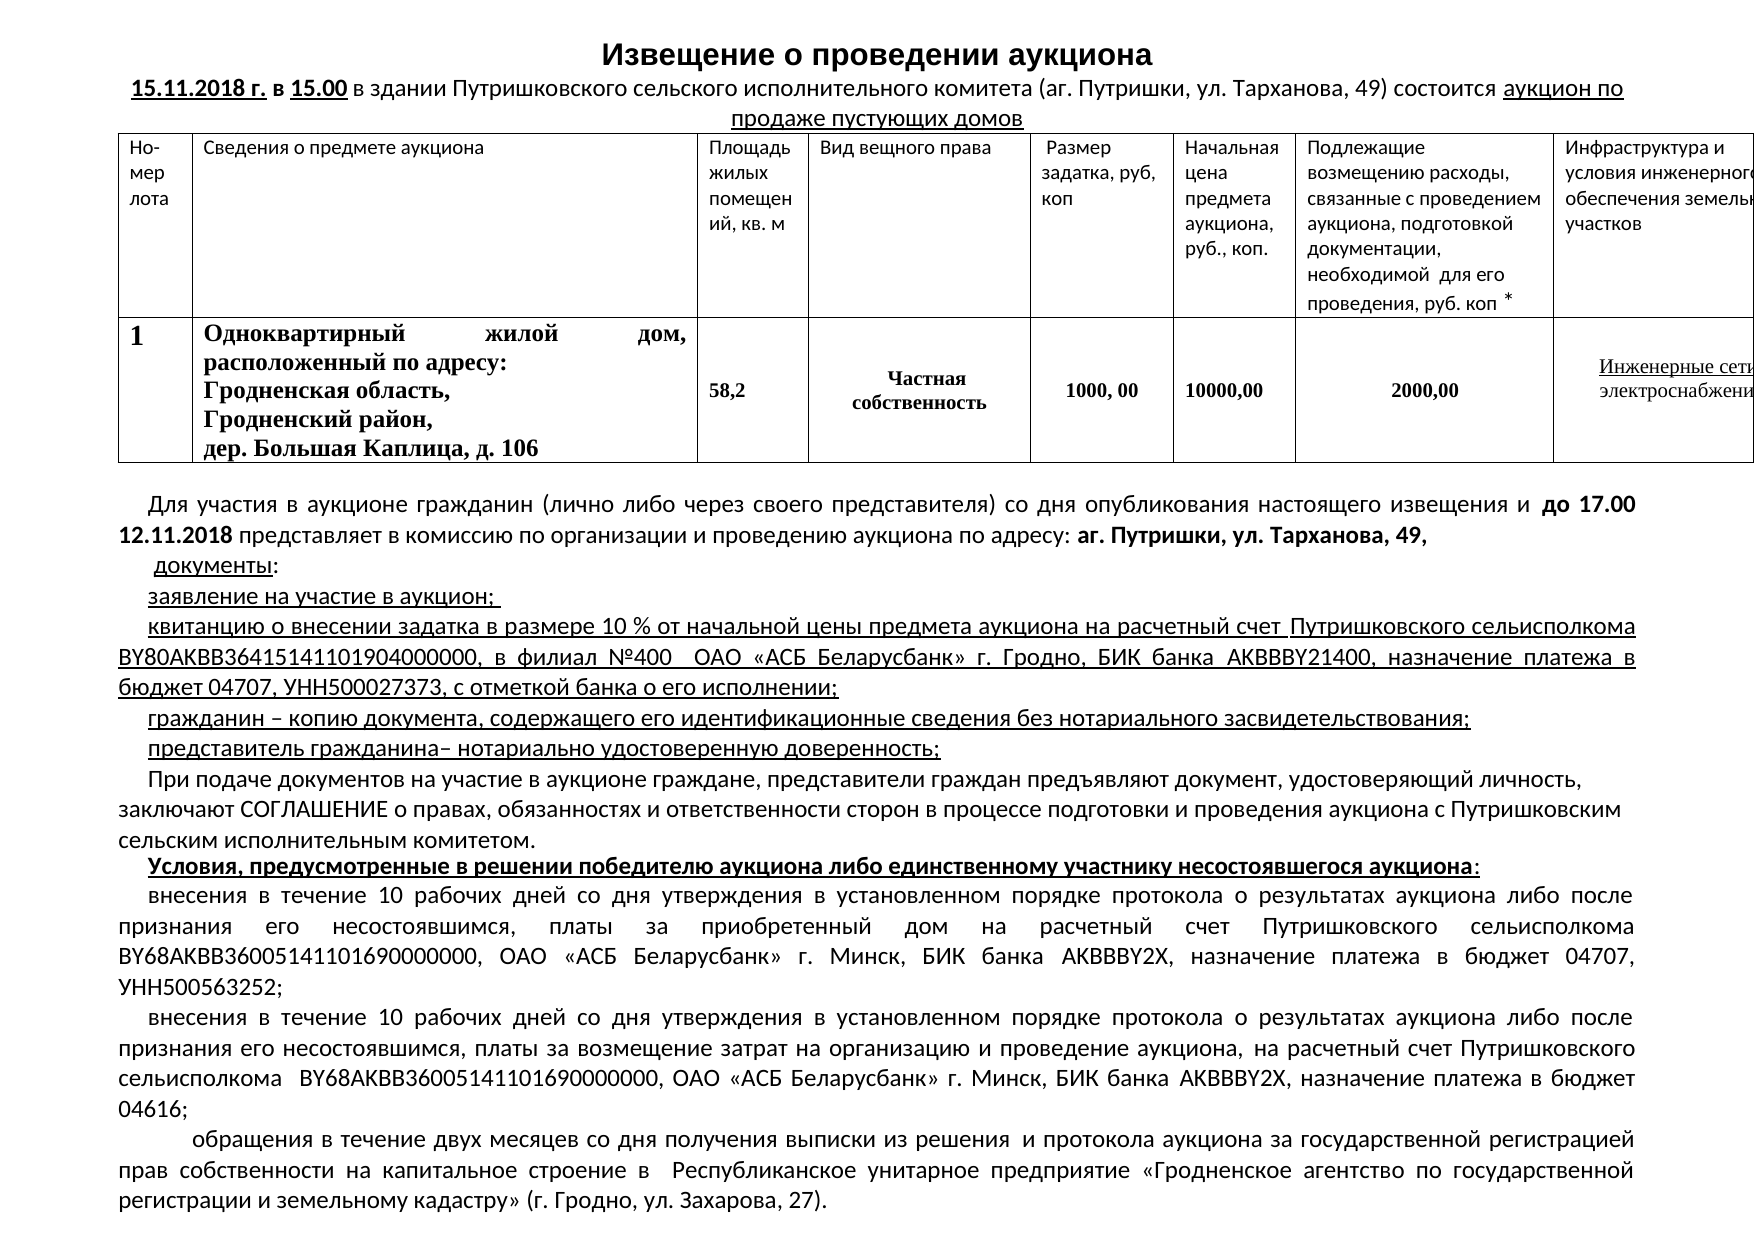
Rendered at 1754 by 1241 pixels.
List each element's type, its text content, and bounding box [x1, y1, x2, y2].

table_header Вид вещного права [809, 134, 1030, 317]
table_header Подлежащие возмещению расходы, связанные с проведением аукциона, подготовкой документации, необходимой для его проведения, руб. коп * [1296, 134, 1553, 317]
text гражданин – копию документа, содержащего его идентификационные сведения без нотариального засвидетельствования; [118, 702, 1636, 732]
table_cell 10000,00 [1174, 318, 1295, 462]
table_header Начальная цена предмета аукциона, руб., коп. [1174, 134, 1295, 317]
text квитанцию о внесении задатка в размере 10 % от начальной цены предмета аукциона на расчетный счет Путришковского сельисполкома BY80AKBB36415141101904000000, в филиал №400 ОАО «АСБ Беларусбанк» г. Гродно, БИК банка AKBBBY21400, назначение платежа в бюджет 04707, УНН500027373, с отметкой банка о его исполнении; [118, 669, 1636, 702]
text внесения в течение 10 рабочих дней со дня утверждения в установленном порядке протокола о результатах аукциона либо после признания его несостоявшимся, платы за приобретенный дом на расчетный счет Путришковского сельисполкома BY68AKBB36005141101690000000, ОАО «АСБ Беларусбанк» г. Минск, БИК банка AKBBBY2X, назначение платежа в бюджет 04707, УНН500563252; [118, 879, 1636, 1002]
table_header Площадь жилых помещений, кв. м [698, 134, 808, 317]
table_cell 2000,00 [1296, 318, 1553, 462]
table_cell 1000, 00 [1031, 318, 1173, 462]
text заявление на участие в аукцион; [118, 580, 1696, 610]
text Для участия в аукционе гражданин (лично либо через своего представителя) со дня опубликования настоящего извещения и до 17.00 12.11.2018 представляет в комиссию по организации и проведению аукциона по адресу: аг. Путришки, ул. Тарханова, 49, [118, 488, 1636, 549]
text Извещение о проведении аукциона [118, 36, 1636, 72]
text 15.11.2018 г. в 15.00 в здании Путришковского сельского исполнительного комитета (аг. Путришки, ул. Тарханова, 49) состоится аукцион по продаже пустующих домов [118, 72, 1636, 133]
table_cell 1 [119, 318, 192, 462]
subtitle При подаче документов на участие в аукционе граждане, представители граждан предъявляют документ, удостоверяющий личность, заключают СОГЛАШЕНИЕ о правах, обязанностях и ответственности сторон в процессе подготовки и проведения аукциона с Путришковским сельским исполнительным комитетом. [118, 763, 1636, 854]
text документы: [118, 549, 1636, 580]
table_cell Одноквартирный жилой дом, расположенный по адресу: Гродненская область, Гродненский район, дер. Большая Каплица, д. 106 [193, 318, 697, 462]
text представитель гражданина– нотариально удостоверенную доверенность; [118, 732, 1636, 763]
table_header Но- мер лота [119, 134, 192, 317]
table_cell Инженерные сети: электроснабжение [1554, 318, 1753, 462]
table_header Инфраструктура и условия инженерного обеспечения земельных участков [1554, 134, 1753, 317]
table_header Сведения о предмете аукциона [193, 134, 697, 317]
table_cell 58,2 [698, 318, 808, 462]
text квитанцию о внесении задатка в размере 10 % от начальной цены предмета аукциона на расчетный счет Путришковского сельисполкома BY80AKBB36415141101904000000, в филиал №400 ОАО «АСБ Беларусбанк» г. Гродно, БИК банка AKBBBY21400, назначение платежа в бюджет 04707, УНН500027373, с отметкой банка о его исполнении; [118, 610, 1636, 667]
table_header Размер задатка, руб, коп [1031, 134, 1173, 317]
text обращения в течение двух месяцев со дня получения выписки из решения и протокола аукциона за государственной регистрацией прав собственности на капитальное строение в Республиканское унитарное предприятие «Гродненское агентство по государственной регистрации и земельному кадастру» (г. Гродно, ул. Захарова, 27). [118, 1124, 1636, 1215]
table_cell Частная собственность [809, 318, 1030, 462]
text Условия, предусмотренные в решении победителю аукциона либо единственному участнику несостоявшегося аукциона: [118, 854, 1636, 879]
text внесения в течение 10 рабочих дней со дня утверждения в установленном порядке протокола о результатах аукциона либо после признания его несостоявшимся, платы за возмещение затрат на организацию и проведение аукциона, на расчетный счет Путришковского сельисполкома BY68AKBB36005141101690000000, ОАО «АСБ Беларусбанк» г. Минск, БИК банка AKBBBY2X, назначение платежа в бюджет 04616; [118, 1002, 1636, 1124]
